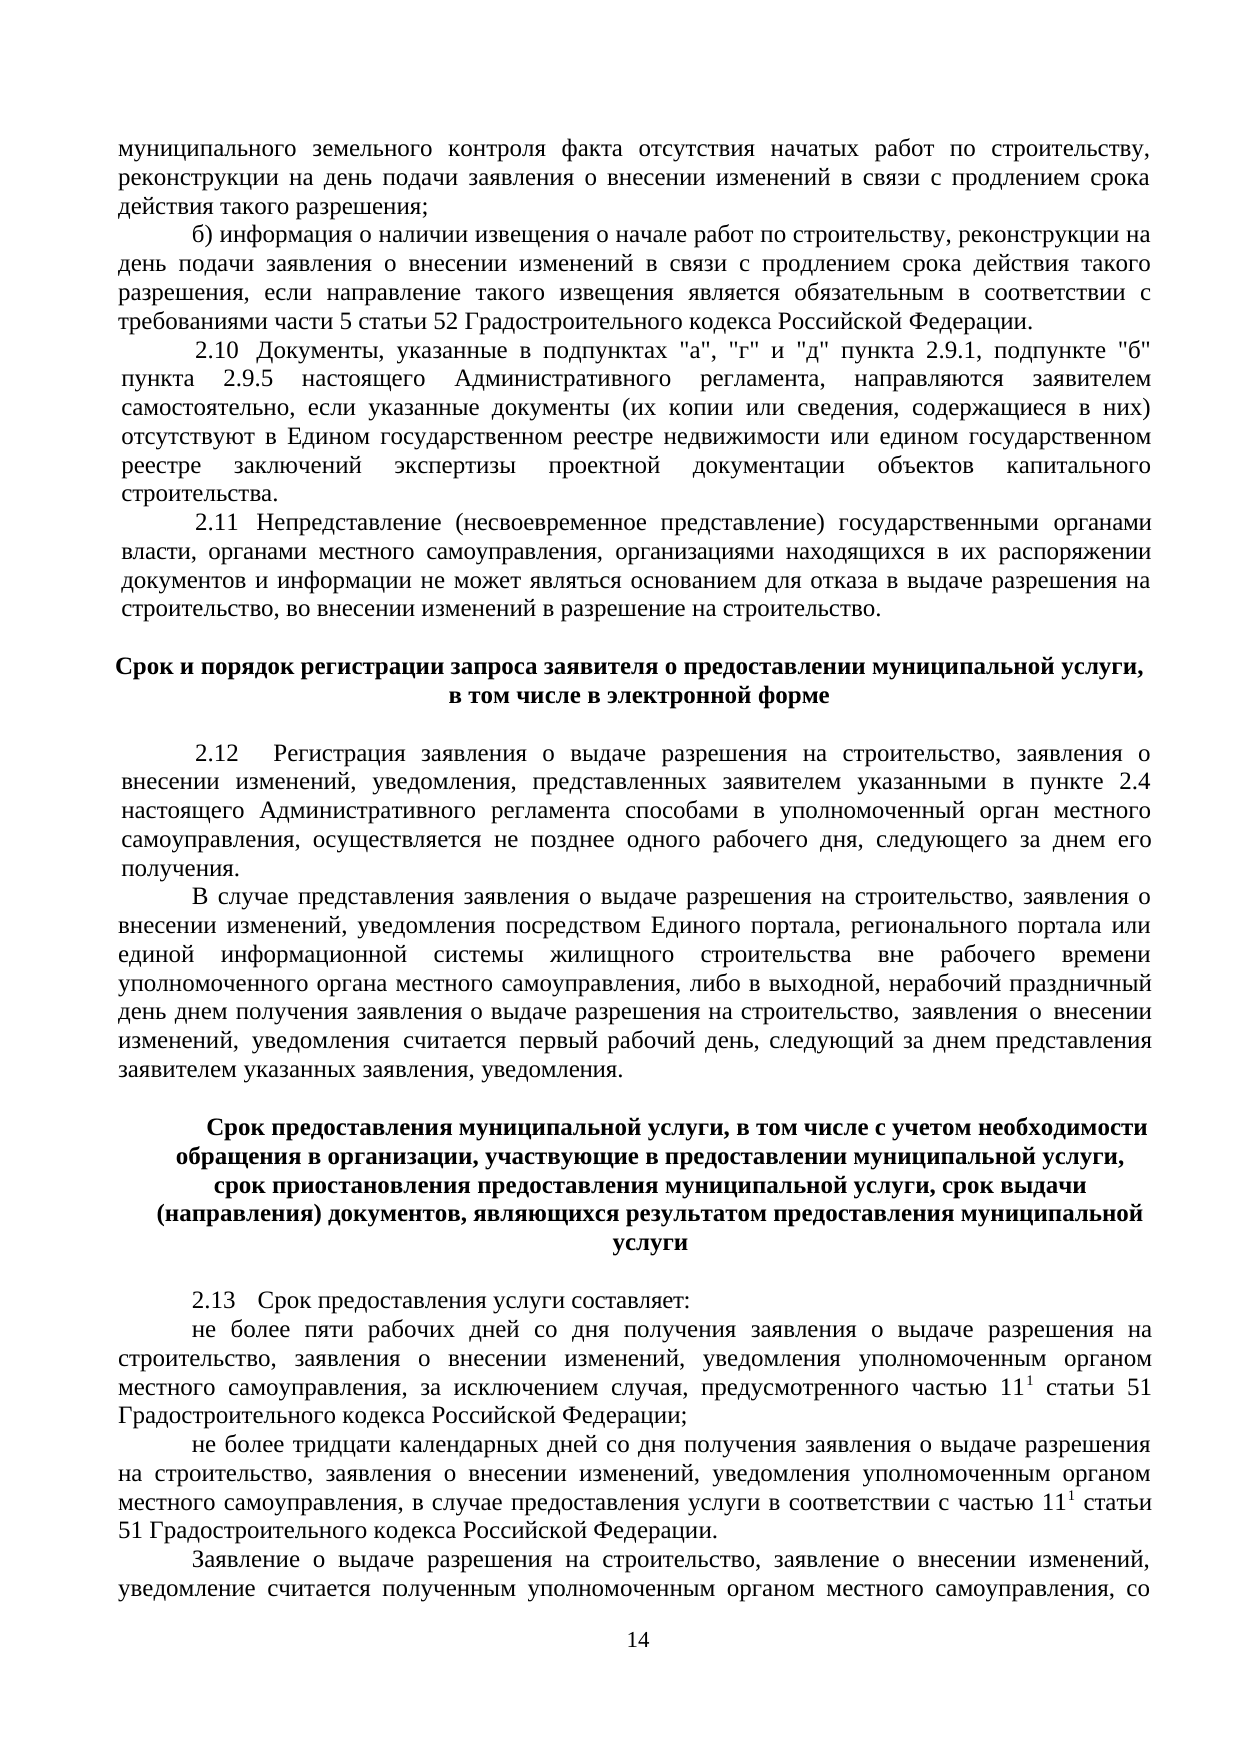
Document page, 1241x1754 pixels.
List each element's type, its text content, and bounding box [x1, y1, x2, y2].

subtitle Срок и порядок регистрации запроса заявителя о предоставлении муниципальной услуги, в том числе в электронной форме [106, 651, 1152, 709]
text не более пяти рабочих дней со дня получения заявления о выдаче разрешения на строительство, заявления о внесении изменений, уведомления уполномоченным органом местного самоуправления, за исключением случая, предусмотренного частью 111 статьи 51 Градостроительного кодекса Российской Федерации; [118, 1314, 1152, 1429]
list Непредставление (несвоевременное представление) государственными органами власти, органами местного самоуправления, организациями находящихся в их распоряжении документов и информации не может являться основанием для отказа в выдаче разрешения на строительство, во внесении изменений в разрешение на строительство. [121, 507, 1152, 622]
list Срок предоставления услуги составляет: [192, 1285, 1169, 1314]
subtitle Срок предоставления муниципальной услуги, в том числе с учетом необходимости обращения в организации, участвующие в предоставлении муниципальной услуги, срок приостановления предоставления муниципальной услуги, срок выдачи (направления) документов, являющихся результатом предоставления муниципальной услуги [148, 1112, 1152, 1256]
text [118, 133, 1151, 219]
text б) информация о наличии извещения о начале работ по строительству, реконструкции на день подачи заявления о внесении изменений в связи с продлением срока действия такого разрешения, если направление такого извещения является обязательным в соответствии с требованиями части 5 статьи 52 Градостроительного кодекса Российской Федерации. [118, 219, 1152, 334]
list Регистрация заявления о выдаче разрешения на строительство, заявления о внесении изменений, уведомления, представленных заявителем указанными в пункте 2.4 настоящего Административного регламента способами в уполномоченный орган местного самоуправления, осуществляется не позднее одного рабочего дня, следующего за днем его получения. [121, 738, 1152, 881]
text В случае представления заявления о выдаче разрешения на строительство, заявления о внесении изменений, уведомления посредством Единого портала, регионального портала или единой информационной системы жилищного строительства вне рабочего времени уполномоченного органа местного самоуправления, либо в выходной, нерабочий праздничный день днем получения заявления о выдаче разрешения на строительство, заявления о внесении изменений, уведомления считается первый рабочий день, следующий за днем представления заявителем указанных заявления, уведомления. [118, 881, 1152, 1083]
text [118, 1544, 1151, 1602]
list Документы, указанные в подпунктах "а", "г" и "д" пункта 2.9.1, подпункте "б" пункта 2.9.5 настоящего Административного регламента, направляются заявителем самостоятельно, если указанные документы (их копии или сведения, содержащиеся в них) отсутствуют в Едином государственном реестре недвижимости или едином государственном реестре заключений экспертизы проектной документации объектов капитального строительства. [121, 335, 1152, 507]
text не более тридцати календарных дней со дня получения заявления о выдаче разрешения на строительство, заявления о внесении изменений, уведомления уполномоченным органом местного самоуправления, в случае предоставления услуги в соответствии с частью 111 статьи 51 Градостроительного кодекса Российской Федерации. [118, 1429, 1152, 1544]
